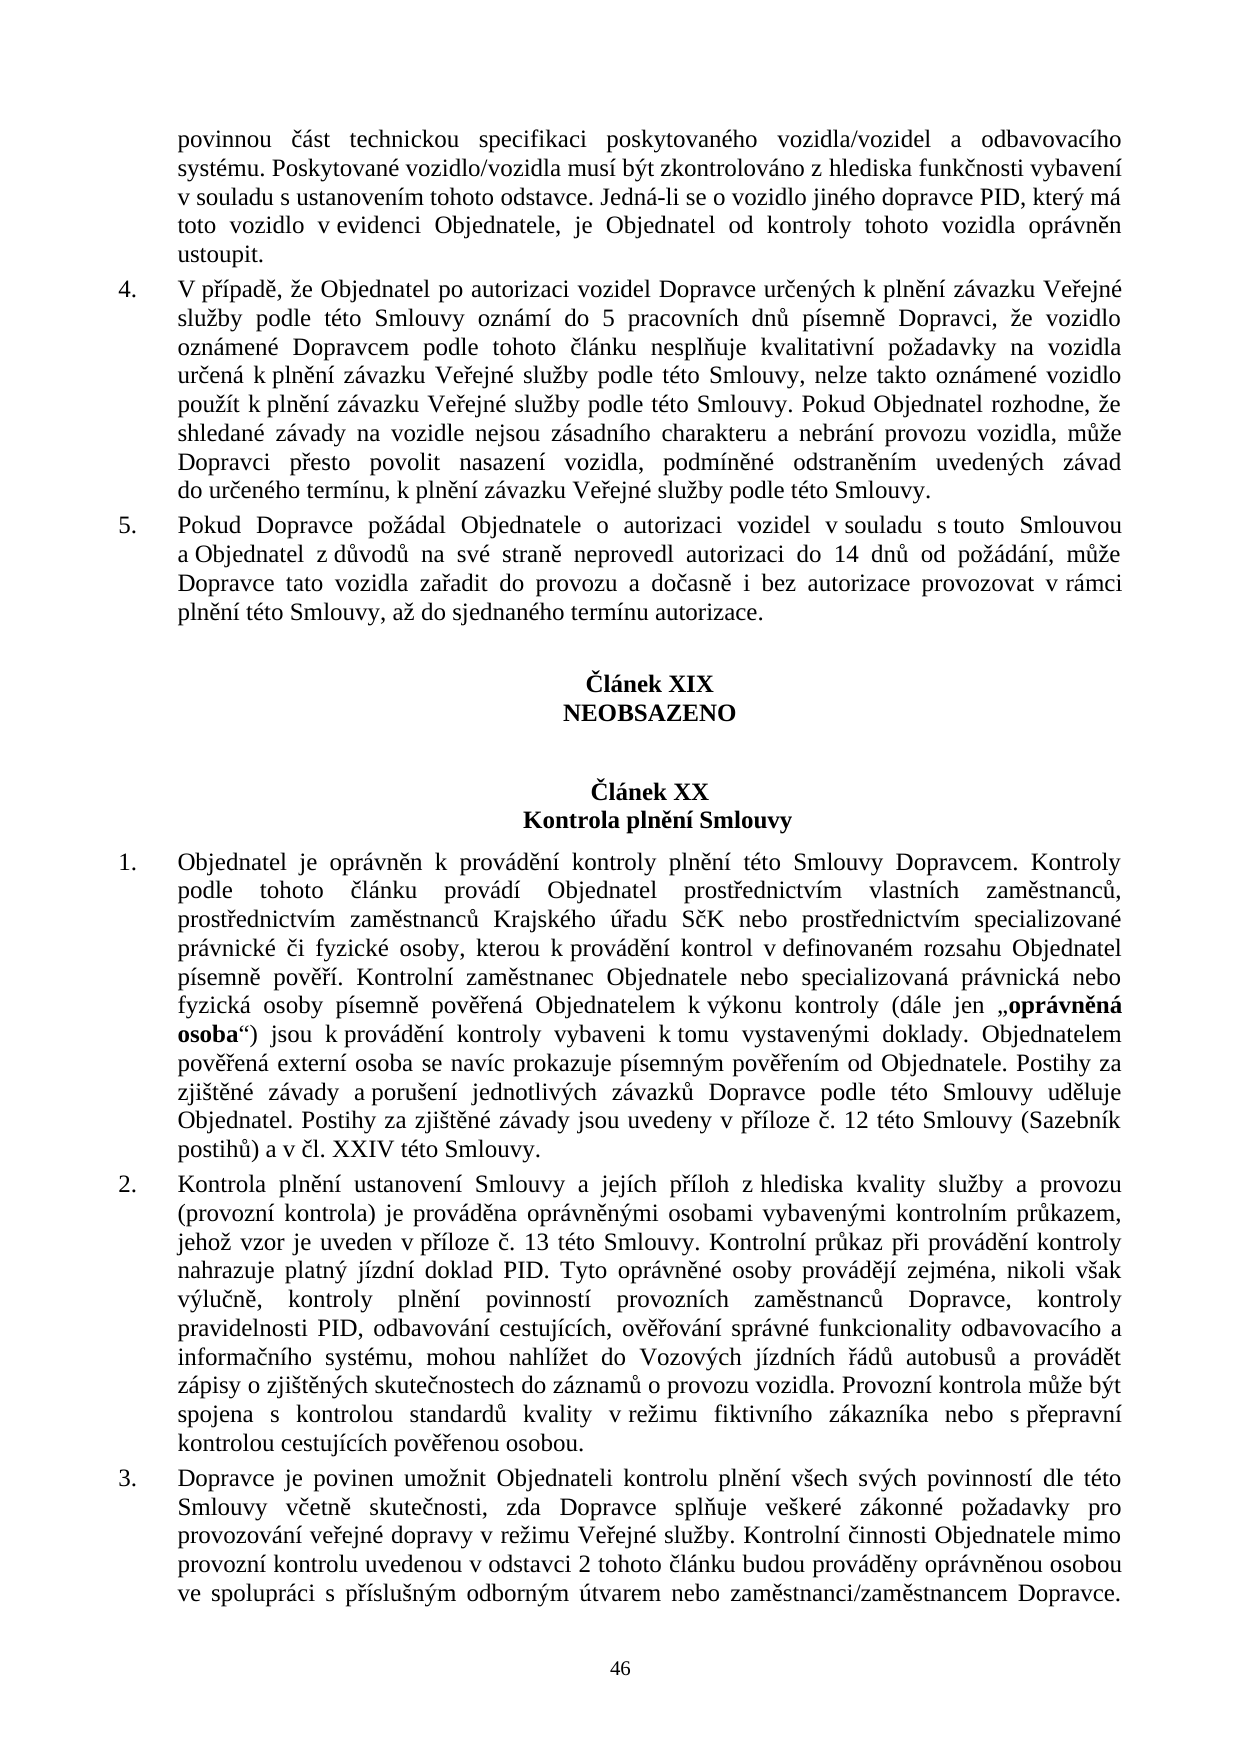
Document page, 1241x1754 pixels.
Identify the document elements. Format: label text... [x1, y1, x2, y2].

text Kontrola plnění Smlouvy [177, 805, 1122, 834]
list Pokud Dopravce požádal Objednatele o autorizaci vozidel v souladu s touto Smlouvou a Objednatel z důvodů na své straně neprovedl autorizaci do 14 dnů od požádání, může Dopravce tato vozidla zařadit do provozu a dočasně i bez autorizace provozovat v rámci plnění této Smlouvy, až do sjednaného termínu autorizace. [118, 510, 1122, 625]
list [118, 1463, 1122, 1607]
text NEOBSAZENO [177, 698, 1122, 727]
list V případě, že Objednatel po autorizaci vozidel Dopravce určených k plnění závazku Veřejné služby podle této Smlouvy oznámí do 5 pracovních dnů písemně Dopravci, že vozidlo oznámené Dopravcem podle tohoto článku nesplňuje kvalitativní požadavky na vozidla určená k plnění závazku Veřejné služby podle této Smlouvy, nelze takto oznámené vozidlo použít k plnění závazku Veřejné služby podle této Smlouvy. Pokud Objednatel rozhodne, že shledané závady na vozidle nejsou zásadního charakteru a nebrání provozu vozidla, může Dopravci přesto povolit nasazení vozidla, podmíněné odstraněním uvedených závad do určeného termínu, k plnění závazku Veřejné služby podle této Smlouvy. [118, 274, 1122, 504]
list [118, 124, 1122, 268]
list Objednatel je oprávněn k provádění kontroly plnění této Smlouvy Dopravcem. Kontroly podle tohoto článku provádí Objednatel prostřednictvím vlastních zaměstnanců, prostřednictvím zaměstnanců Krajského úřadu SčK nebo prostřednictvím specializované právnické či fyzické osoby, kterou k provádění kontrol v definovaném rozsahu Objednatel písemně pověří. Kontrolní zaměstnanec Objednatele nebo specializovaná právnická nebo fyzická osoby písemně pověřená Objednatelem k výkonu kontroly (dále jen „oprávněná osoba“) jsou k provádění kontroly vybaveni k tomu vystavenými doklady. Objednatelem pověřená externí osoba se navíc prokazuje písemným pověřením od Objednatele. Postihy za zjištěné závady a porušení jednotlivých závazků Dopravce podle této Smlouvy uděluje Objednatel. Postihy za zjištěné závady jsou uvedeny v příloze č. 12 této Smlouvy (Sazebník postihů) a v čl. XXIV této Smlouvy. [118, 847, 1122, 1163]
text Článek XX [177, 777, 1122, 805]
text Článek XIX [177, 669, 1122, 698]
list Kontrola plnění ustanovení Smlouvy a jejích příloh z hlediska kvality služby a provozu (provozní kontrola) je prováděna oprávněnými osobami vybavenými kontrolním průkazem, jehož vzor je uveden v příloze č. 13 této Smlouvy. Kontrolní průkaz při provádění kontroly nahrazuje platný jízdní doklad PID. Tyto oprávněné osoby provádějí zejména, nikoli však výlučně, kontroly plnění povinností provozních zaměstnanců Dopravce, kontroly pravidelnosti PID, odbavování cestujících, ověřování správné funkcionality odbavovacího a informačního systému, mohou nahlížet do Vozových jízdních řádů autobusů a provádět zápisy o zjištěných skutečnostech do záznamů o provozu vozidla. Provozní kontrola může být spojena s kontrolou standardů kvality v režimu fiktivního zákazníka nebo s přepravní kontrolou cestujících pověřenou osobou. [118, 1169, 1122, 1457]
